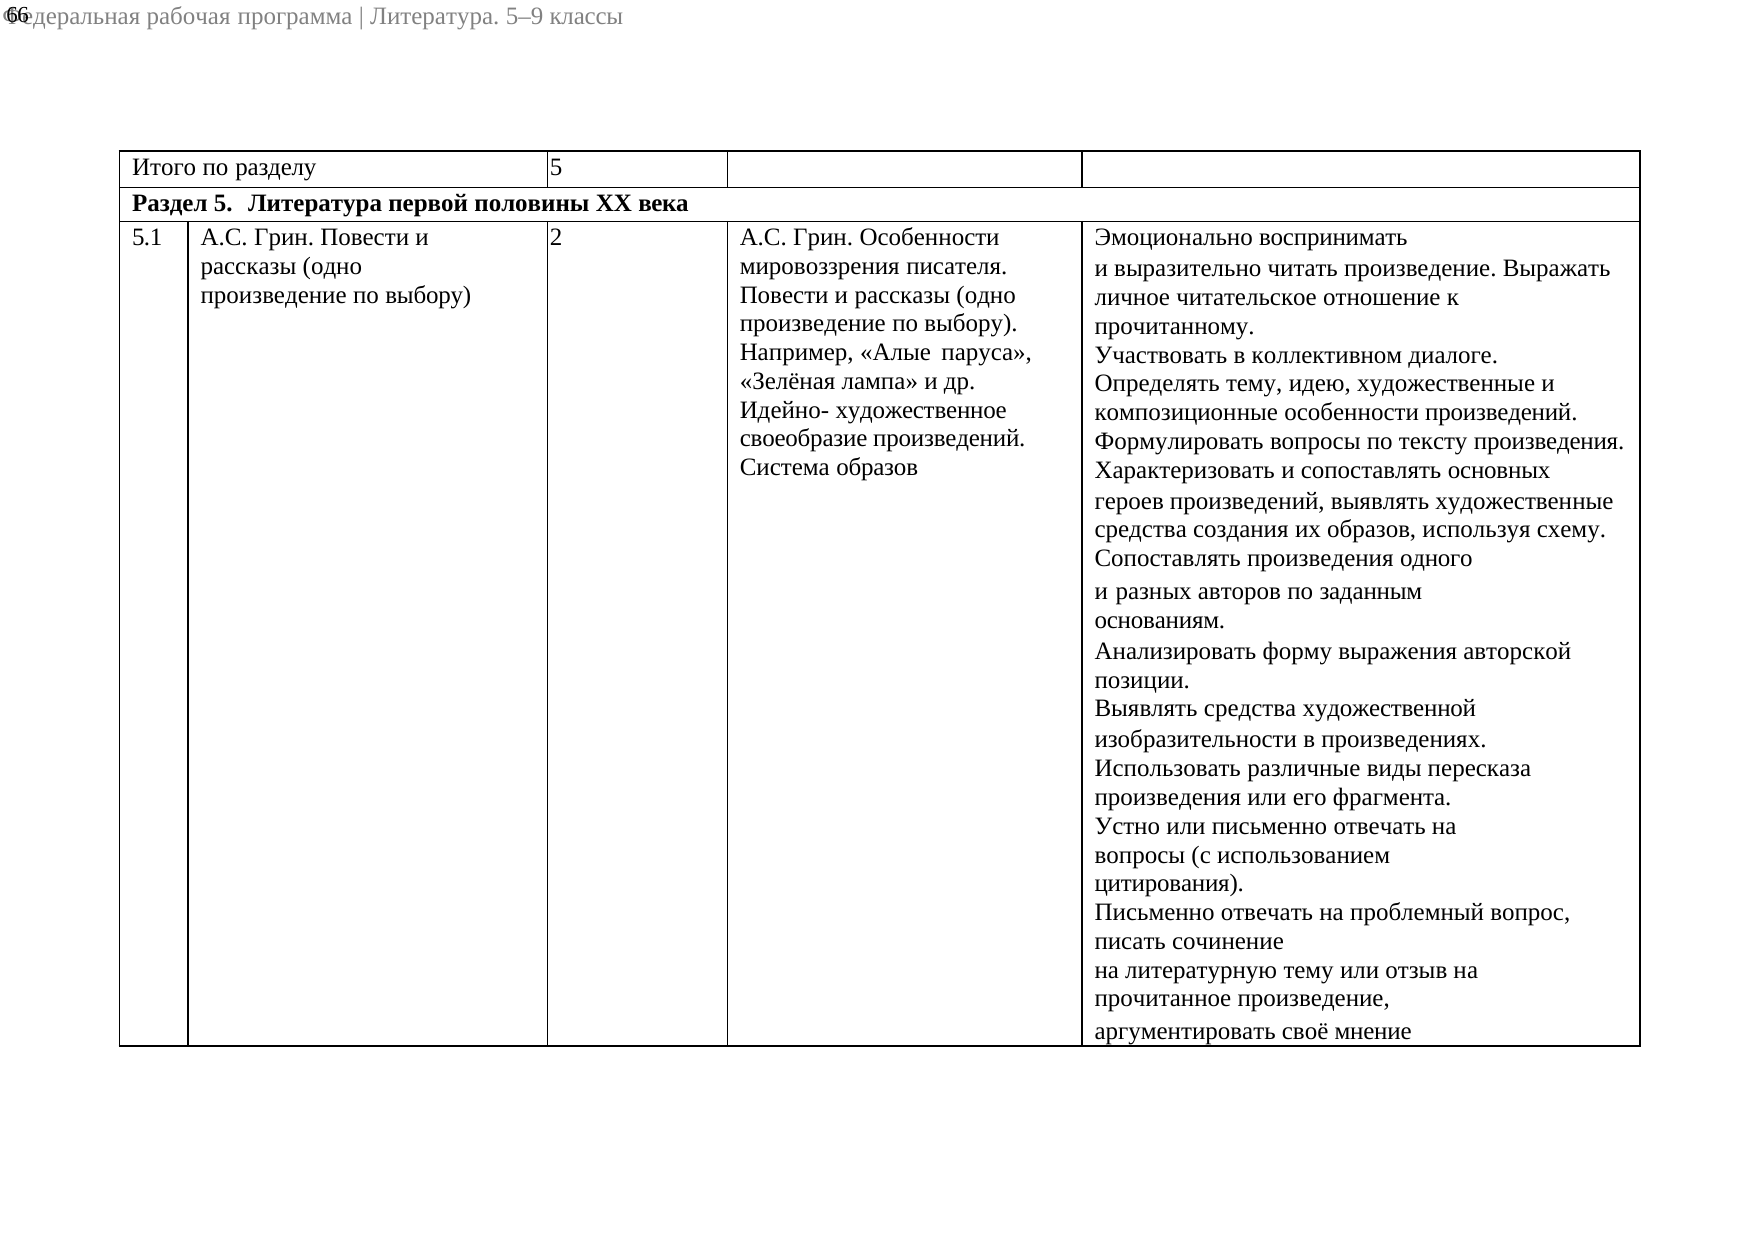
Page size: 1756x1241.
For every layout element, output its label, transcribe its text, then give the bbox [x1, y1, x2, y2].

table_cell А.С. Грин. Повести и рассказы (одно произведение по выбору) [189, 222, 547, 1045]
table_cell Раздел 5. Литература первой половины XX века [120, 188, 1639, 221]
table_cell 5.1 [120, 222, 187, 1045]
table_cell Эмоционально воспринимать и выразительно читать произведение. Выражать личное читательское отношение к прочитанному. Участвовать в коллективном диалоге. Определять тему, идею, художественные и композиционные особенности произведений. Формулировать вопросы по тексту произведения. Характеризовать и сопоставлять основных героев произведений, выявлять художественные средства создания их образов, используя схему. Сопоставлять произведения одного и разных авторов по заданным основаниям. Анализировать форму выражения авторской позиции. Выявлять средства художественной изобразительности в произведениях. Использовать различные виды пересказа произведения или его фрагмента. Устно или письменно отвечать на вопросы (с использованием цитирования). Письменно отвечать на проблемный вопрос, писать сочинение на литературную тему или отзыв на прочитанное произведение, аргументировать своё мнение [1083, 222, 1639, 1045]
table_cell 2 [548, 222, 727, 1045]
table_header [1083, 152, 1639, 186]
table_header [728, 152, 1081, 186]
table_cell А.С. Грин. Особенности мировоззрения писателя. Повести и рассказы (одно произведение по выбору). Например, «Алые паруса», «Зелёная лампа» и др. Идейно- художественное своеобразие произведений. Система образов [728, 222, 1081, 1045]
table_header Итого по разделу [120, 152, 547, 186]
table_header 5 [548, 152, 727, 186]
